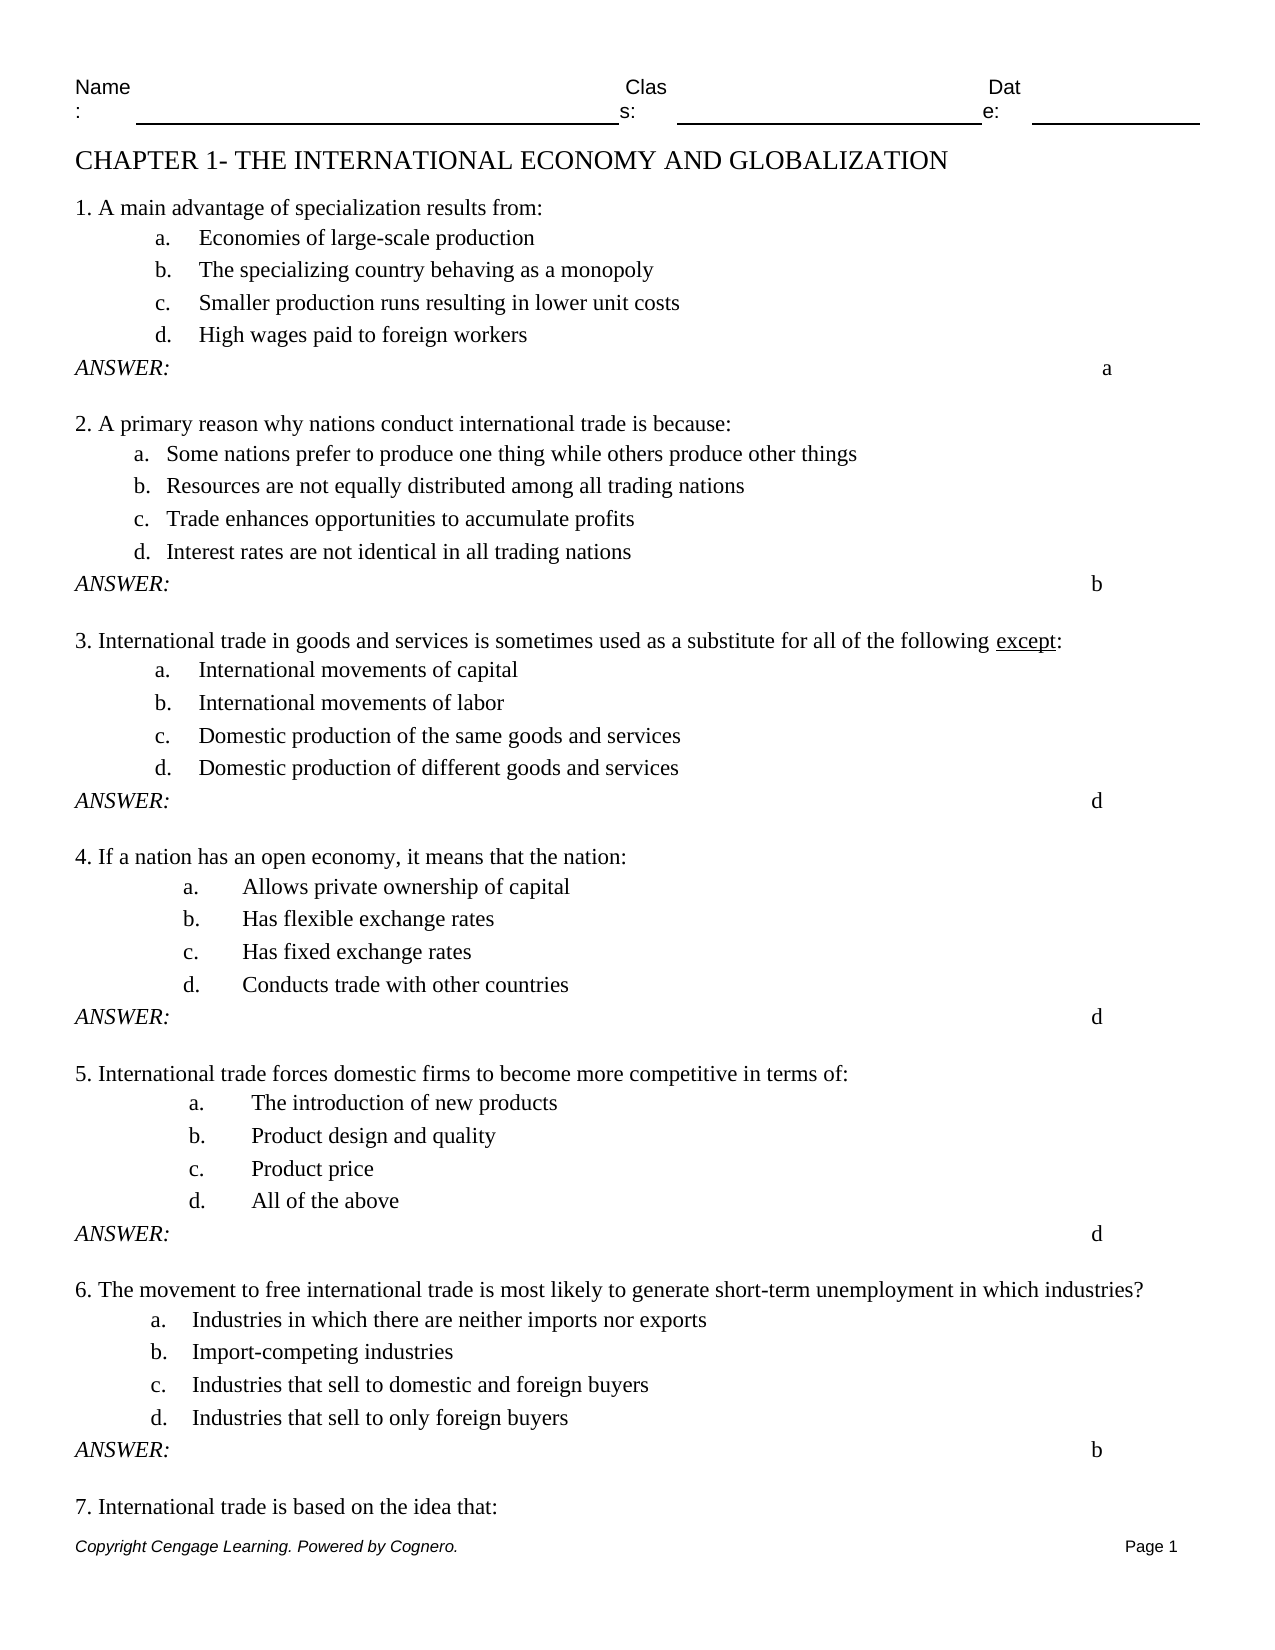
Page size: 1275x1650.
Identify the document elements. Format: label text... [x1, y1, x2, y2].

table_header 2. A primary reason why nations conduct international trade is because: [75, 411, 1200, 600]
table_header 6. The movement to free international trade is most likely to generate short-term unemployment in which industries? [75, 1276, 1200, 1466]
table_header 1. A main advantage of specialization results from: [75, 194, 1200, 383]
table_header 4. If a nation has an open economy, it means that the nation: [75, 844, 1200, 1033]
table_header 3. International trade in goods and services is sometimes used as a substitute for all of the following except: [75, 627, 1200, 816]
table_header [75, 1493, 1200, 1519]
table_header 5. International trade forces domestic firms to become more competitive in terms of: [75, 1060, 1200, 1249]
